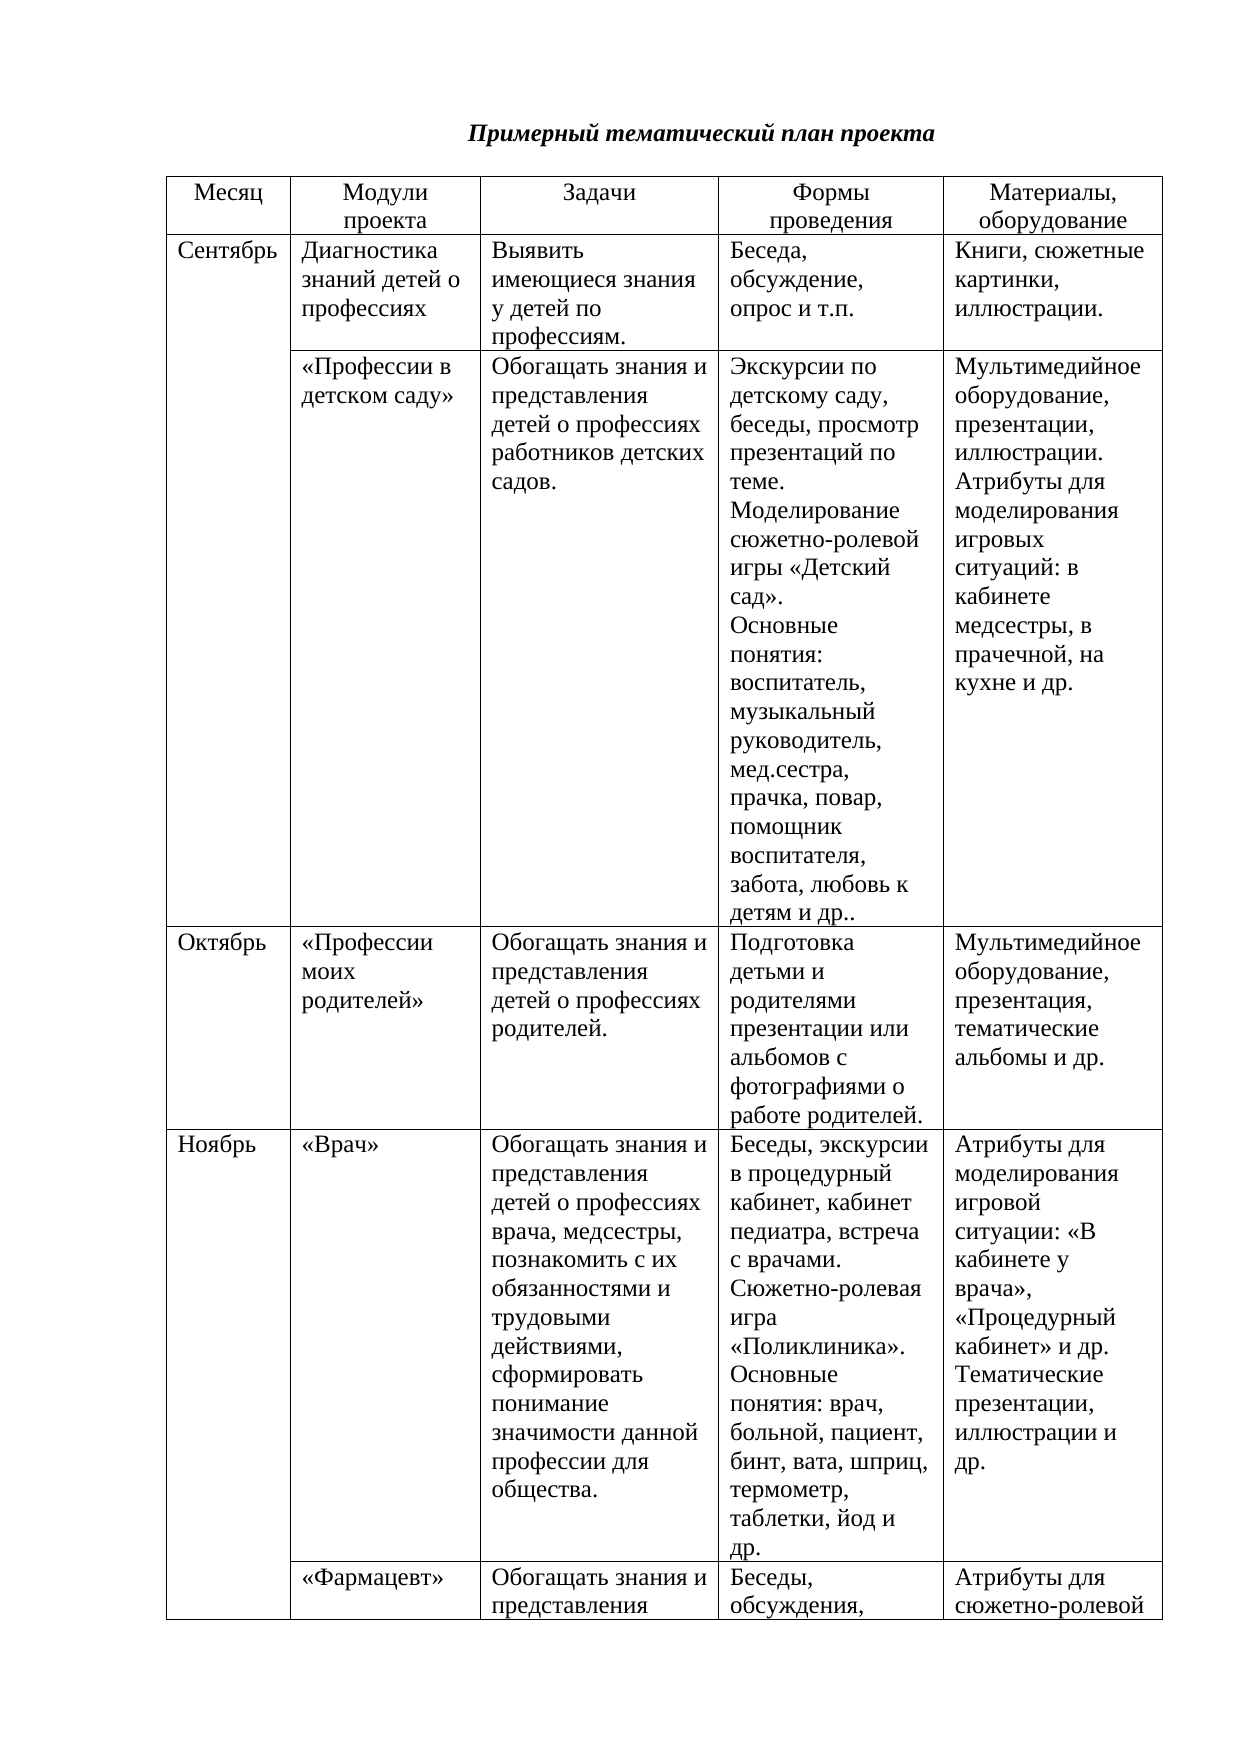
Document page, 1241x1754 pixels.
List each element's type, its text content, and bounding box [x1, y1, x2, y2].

table_cell Подготовка детьми и родителями презентации или альбомов с фотографиями о работе родителей. [719, 927, 943, 1128]
table_cell «Врач» [291, 1130, 480, 1561]
table_header Месяц [167, 177, 290, 234]
table_cell Беседа, обсуждение, опрос и т.п. [719, 235, 943, 350]
table_header Модули проекта [291, 177, 480, 234]
table_cell Сентябрь [167, 235, 290, 926]
table_cell Атрибуты для моделирования игровой ситуации: «В кабинете у врача», «Процедурный кабинет» и др. Тематические презентации, иллюстрации и др. [944, 1130, 1162, 1561]
table_cell Мультимедийное оборудование, презентации, иллюстрации. Атрибуты для моделирования игровых ситуаций: в кабинете медсестры, в прачечной, на кухне и др. [944, 351, 1162, 926]
table_cell Обогащать знания и представления детей о профессиях врача, медсестры, познакомить с их обязанностями и трудовыми действиями, сформировать понимание значимости данной профессии для общества. [481, 1130, 718, 1561]
table_cell Обогащать знания и представления детей о профессиях родителей. [481, 927, 718, 1128]
table_header Задачи [481, 177, 718, 234]
table_cell Экскурсии по детскому саду, беседы, просмотр презентаций по теме. Моделирование сюжетно-ролевой игры «Детский сад». Основные понятия: воспитатель, музыкальный руководитель, мед.сестра, прачка, повар, помощник воспитателя, забота, любовь к детям и др.. [719, 351, 943, 926]
table_cell «Профессии в детском саду» [291, 351, 480, 926]
table_cell Беседы, экскурсии в процедурный кабинет, кабинет педиатра, встреча с врачами. Сюжетно-ролевая игра «Поликлиника». Основные понятия: врач, больной, пациент, бинт, вата, шприц, термометр, таблетки, йод и др. [719, 1130, 943, 1561]
table_cell Выявить имеющиеся знания у детей по профессиям. [481, 235, 718, 350]
table_cell Обогащать знания и представления детей о профессиях работников детских садов. [481, 351, 718, 926]
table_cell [719, 1562, 943, 1619]
text Примерный тематический план проекта [177, 118, 1152, 147]
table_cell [481, 1562, 718, 1619]
table_header Материалы, оборудование [944, 177, 1162, 234]
table_cell Мультимедийное оборудование, презентация, тематические альбомы и др. [944, 927, 1162, 1128]
table_cell Книги, сюжетные картинки, иллюстрации. [944, 235, 1162, 350]
table_cell «Фармацевт» [291, 1562, 480, 1619]
table_cell Октябрь [167, 927, 290, 1128]
table_cell «Профессии моих родителей» [291, 927, 480, 1128]
table_header Формы проведения [719, 177, 943, 234]
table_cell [944, 1562, 1162, 1619]
table_cell Ноябрь [167, 1130, 290, 1619]
table_cell Диагностика знаний детей о профессиях [291, 235, 480, 350]
